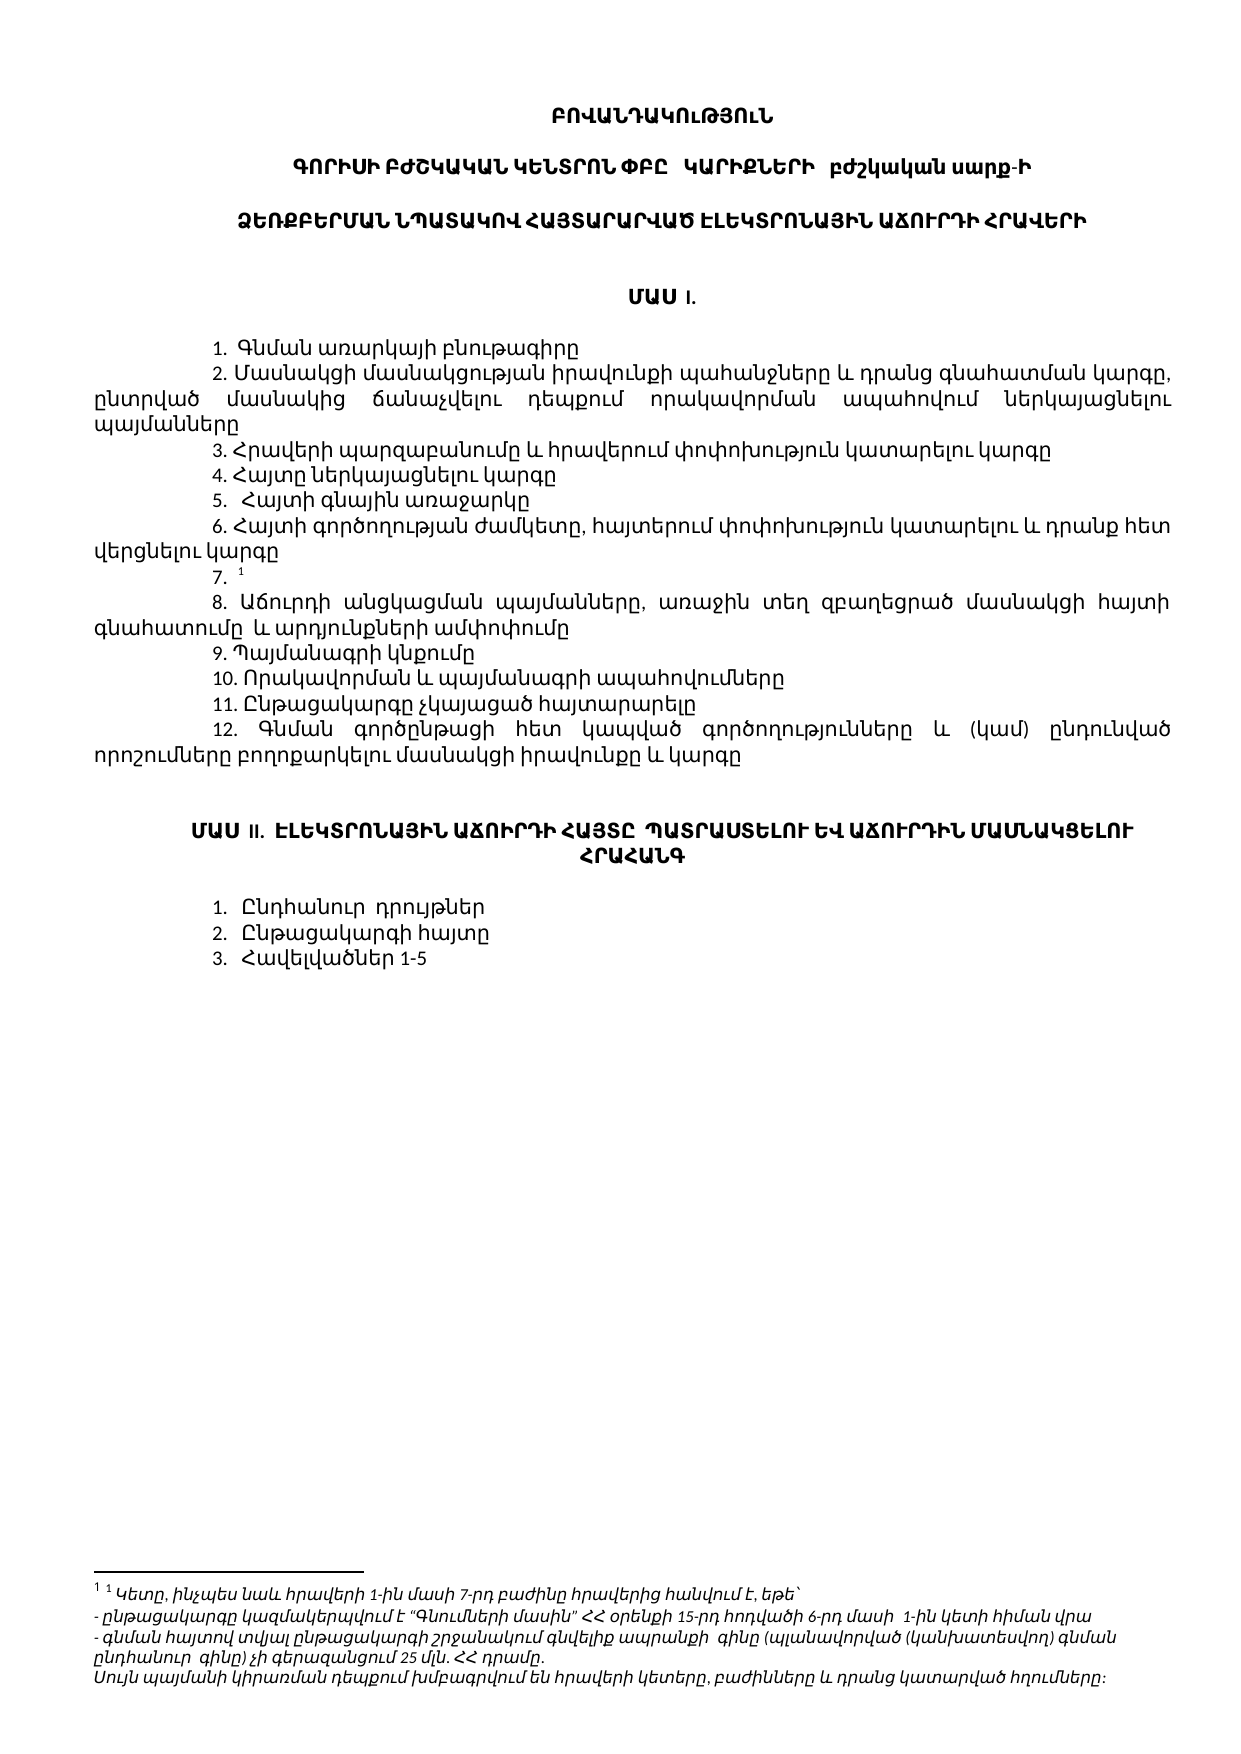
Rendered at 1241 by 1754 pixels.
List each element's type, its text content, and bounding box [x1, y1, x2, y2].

text ՁԵՌՔԲԵՐՄԱՆ ՆՊԱՏԱԿՈՎ ՀԱՅՏԱՐԱՐՎԱԾ ԷԼԵԿՏՐՈՆԱՅԻՆ ԱՃՈՒՐԴԻ ՀՐԱՎԵՐԻ [94, 208, 1171, 233]
text ԳՈՐԻՍԻ ԲԺՇԿԱԿԱՆ ԿԵՆՏՐՈՆ ՓԲԸ ԿԱՐԻՔՆԵՐԻ բժշկական սարք-Ի [94, 154, 1171, 179]
text 8. Աճուրդի անցկացման պայմանները, առաջին տեղ զբաղեցրած մասնակցի հայտի գնահատումը և արդյունքների ամփոփումը [94, 589, 1171, 640]
text ՄԱՍ I. [94, 284, 1171, 310]
text 5. Հայտի գնային առաջարկը [94, 488, 1171, 513]
text 3. Հավելվածներ 1-5 [94, 945, 1171, 971]
text 2. Ընթացակարգի հայտը [94, 920, 1171, 945]
text ՄԱՍ II. ԷԼԵԿՏՐՈՆԱՅԻՆ ԱՃՈԻՐԴԻ ՀԱՅՏԸ ՊԱՏՐԱՍՏԵԼՈՒ ԵՎ ԱՃՈՒՐԴԻՆ ՄԱՍՆԱԿՑԵԼՈՒ ՀՐԱՀԱՆԳ [94, 818, 1171, 869]
text 6. Հայտի գործողության ժամկետը, հայտերում փոփոխություն կատարելու և դրանք հետ վերցնելու կարգը [94, 513, 1171, 564]
text 11. Ընթացակարգը չկայացած հայտարարելը [94, 691, 1171, 716]
text 2. Մասնակցի մասնակցության իրավունքի պահանջները և դրանց գնահատման կարգը, ընտրված մասնակից ճանաչվելու դեպքում որակավորման ապահովում ներկայացնելու պայմանները [94, 361, 1171, 437]
text 10. Որակավորման և պայմանագրի ապահովումները [94, 666, 1171, 691]
text 1. Գնման առարկայի բնութագիրը [94, 335, 1171, 361]
text ԲՈՎԱՆԴԱԿՈւԹՅՈւՆ [94, 103, 1171, 128]
text 4. Հայտը ներկայացնելու կարգը [94, 462, 1171, 488]
text 12. Գնման գործընթացի հետ կապված գործողությունները և (կամ) ընդունված որոշումները բողոքարկելու մասնակցի իրավունքը և կարգը [94, 716, 1171, 767]
text 3. Հրավերի պարզաբանումը և հրավերում փոփոխություն կատարելու կարգը [94, 437, 1171, 462]
text 9. Պայմանագրի կնքումը [94, 640, 1171, 666]
text 1. Ընդհանուր դրույթներ [94, 894, 1171, 920]
text 7. 1 [94, 564, 1171, 589]
